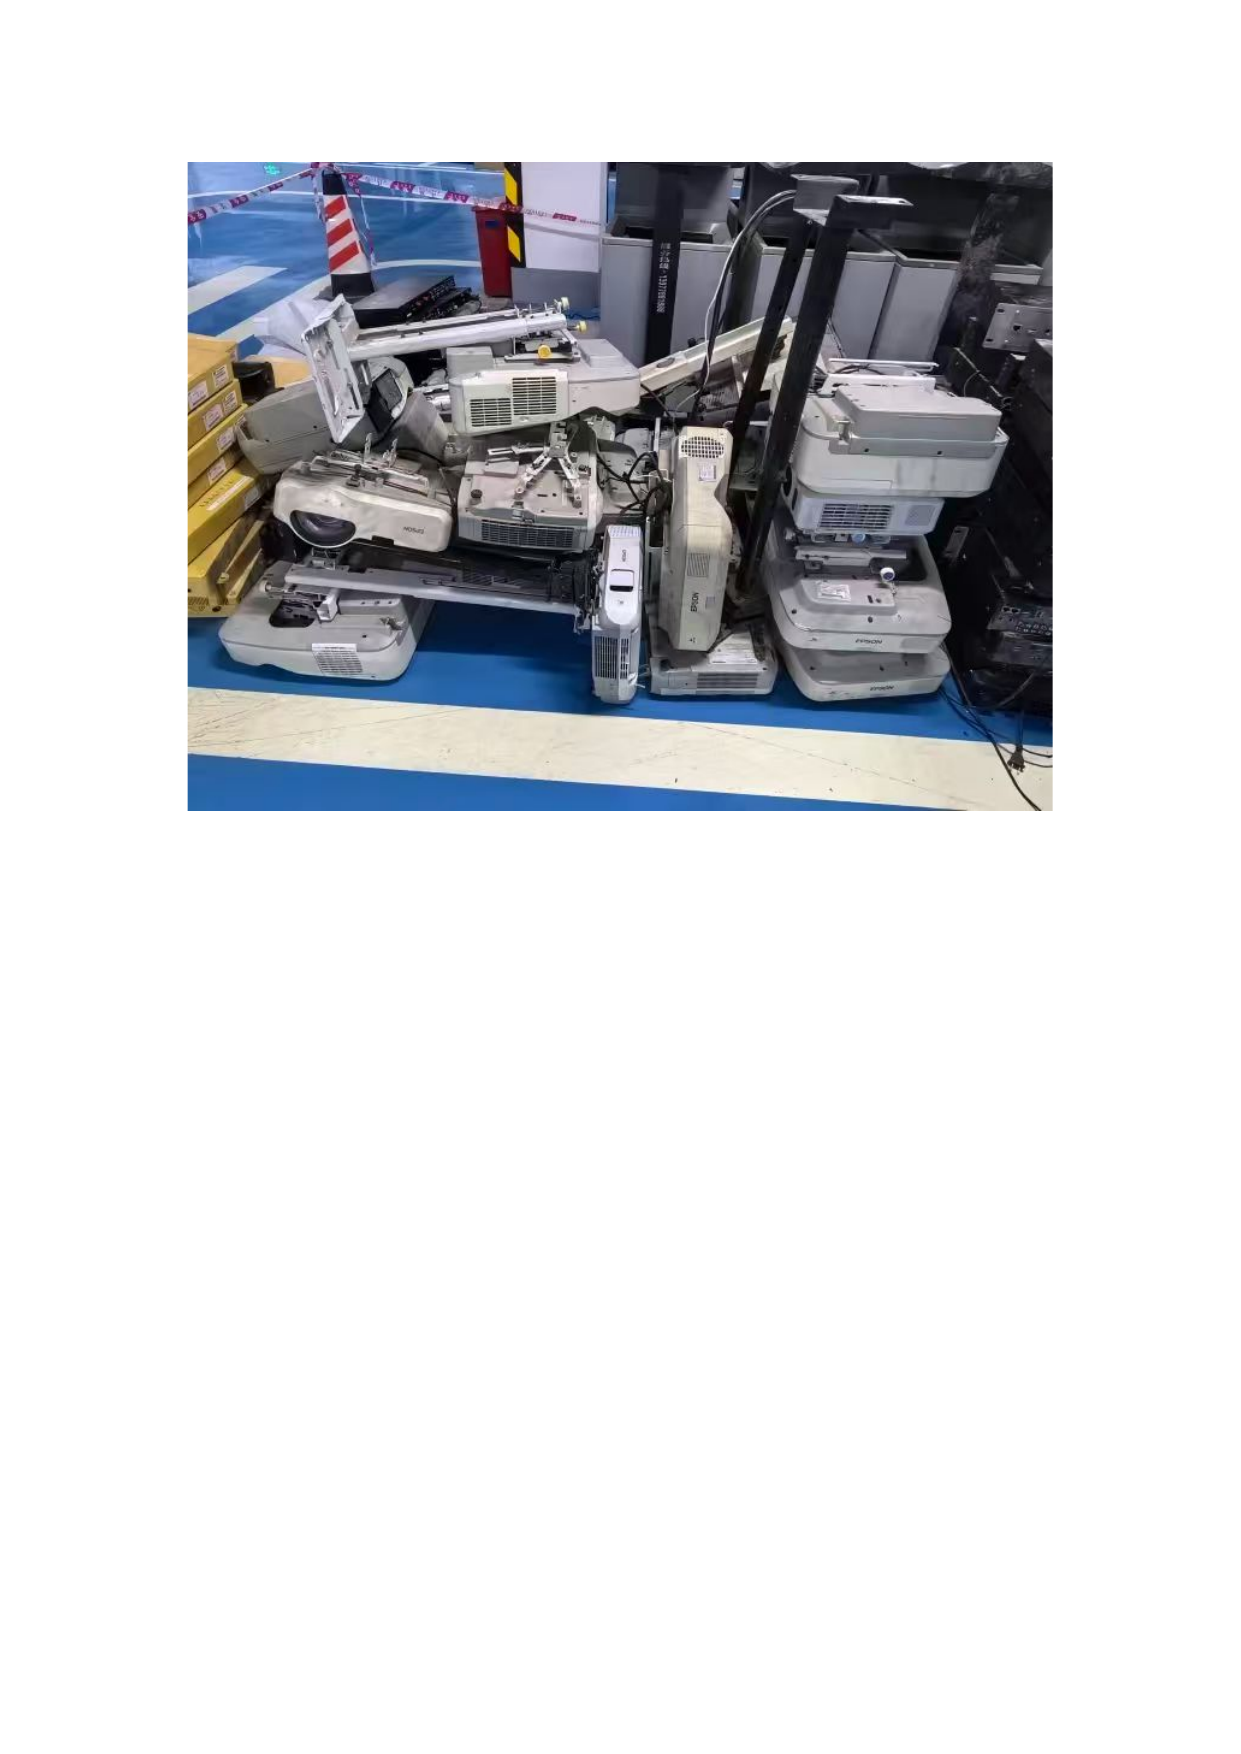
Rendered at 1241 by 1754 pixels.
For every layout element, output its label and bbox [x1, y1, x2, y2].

picture [187, 162, 1053, 811]
